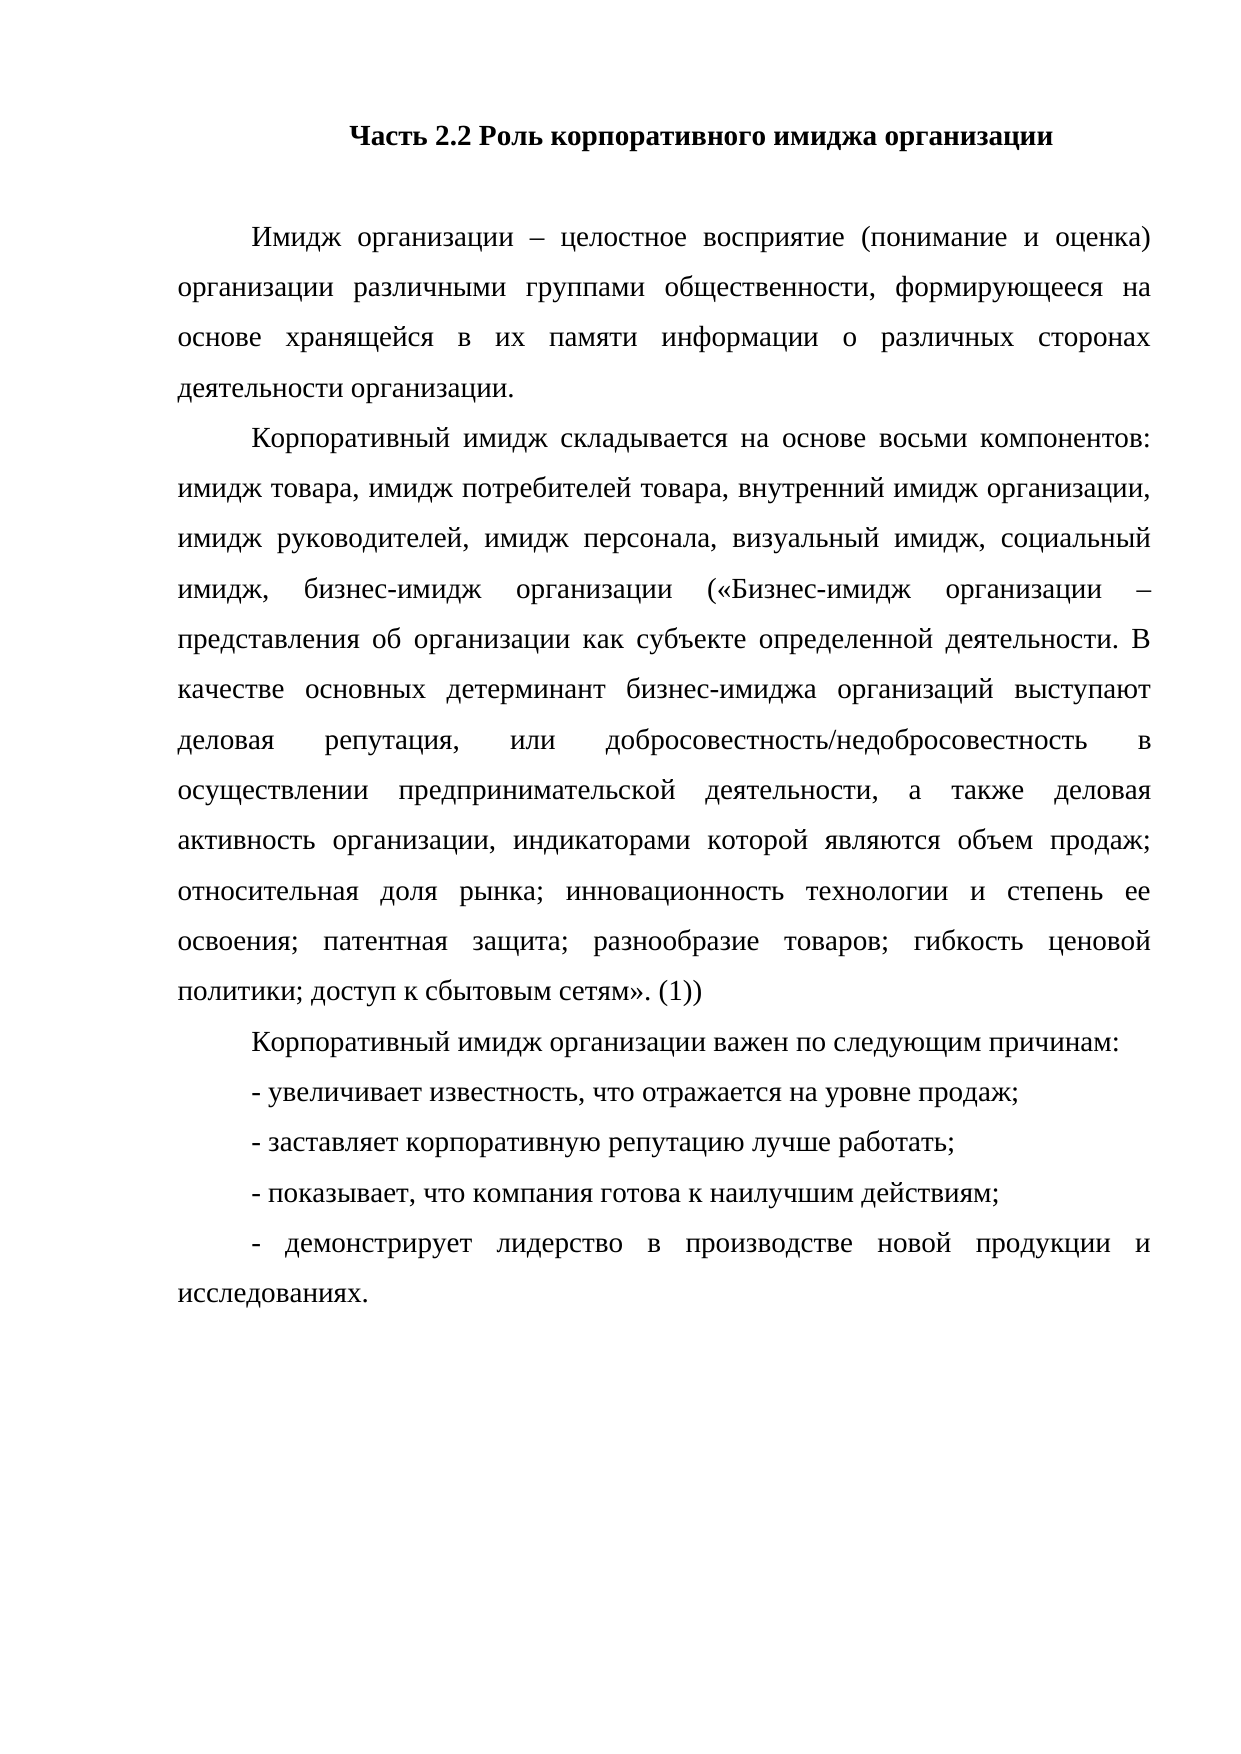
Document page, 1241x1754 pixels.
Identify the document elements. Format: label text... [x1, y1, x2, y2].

text Имидж организации – целостное восприятие (понимание и оценка) организации различными группами общественности, формирующееся на основе хранящейся в их памяти информации о различных сторонах деятельности организации. [177, 219, 1152, 403]
text Корпоративный имидж организации важен по следующим причинам: [177, 1024, 1152, 1057]
text - показывает, что компания готова к наилучшим действиям; [177, 1175, 1152, 1208]
text Корпоративный имидж складывается на основе восьми компонентов: имидж товара, имидж потребителей товара, внутренний имидж организации, имидж руководителей, имидж персонала, визуальный имидж, социальный имидж, бизнес-имидж организации («Бизнес-имидж организации – представления об организации как субъекте определенной деятельности. В качестве основных детерминант бизнес-имиджа организаций выступают деловая репутация, или добросовестность/недобросовестность в осуществлении предпринимательской деятельности, а также деловая активность организации, индикаторами которой являются объем продаж; относительная доля рынка; инновационность технологии и степень ее освоения; патентная защита; разнообразие товаров; гибкость ценовой политики; доступ к сбытовым сетям». (1)) [177, 420, 1152, 1007]
text - увеличивает известность, что отражается на уровне продаж; [177, 1074, 1152, 1108]
text Часть 2.2 Роль корпоративного имиджа организации [177, 118, 1152, 152]
text - заставляет корпоративную репутацию лучше работать; [177, 1124, 1152, 1158]
text - демонстрирует лидерство в производстве новой продукции и исследованиях. [177, 1225, 1152, 1309]
